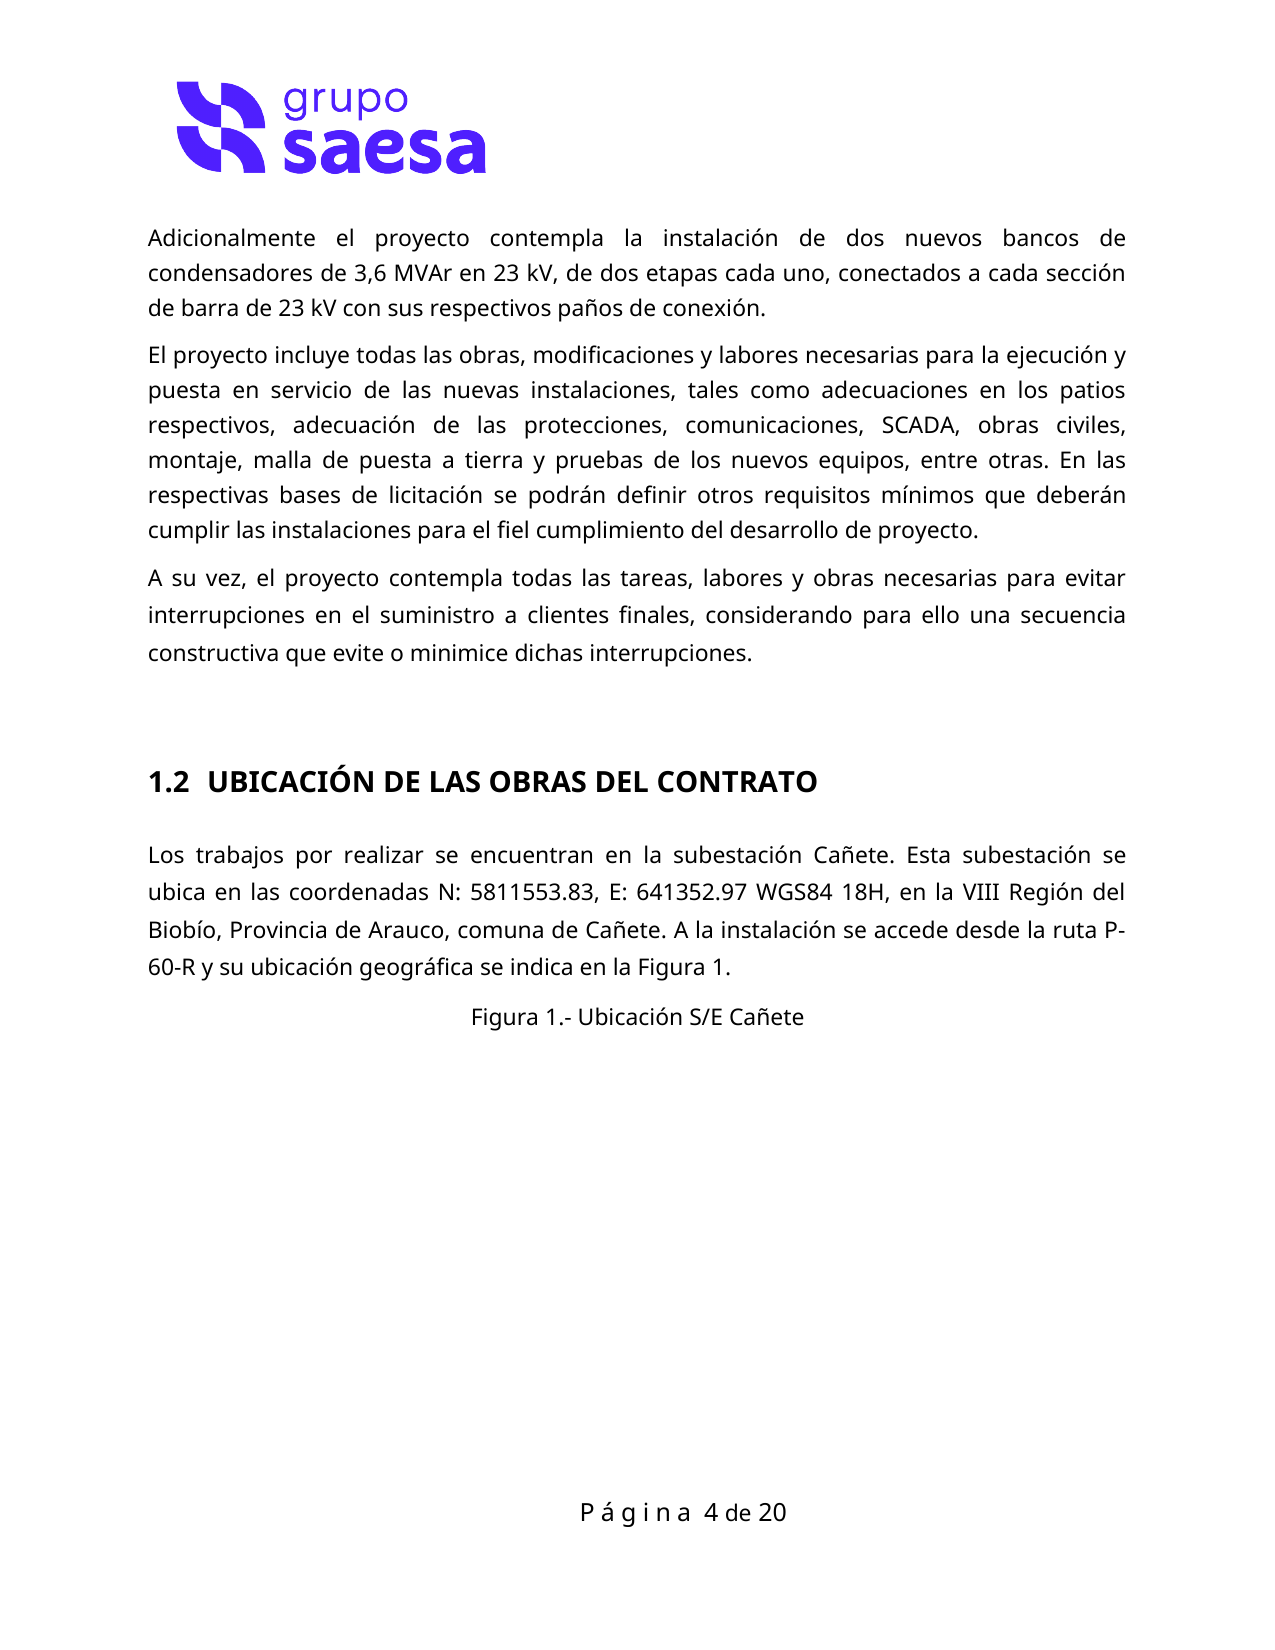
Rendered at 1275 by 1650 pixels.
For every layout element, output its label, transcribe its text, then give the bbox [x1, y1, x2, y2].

text Figura 1.- Ubicación S/E Cañete [148, 1001, 1127, 1032]
text Los trabajos por realizar se encuentran en la subestación Cañete. Esta subestación se ubica en las coordenadas N: 5811553.83, E: 641352.97 WGS84 18H, en la VIII Región del Biobío, Provincia de Arauco, comuna de Cañete. A la instalación se accede desde la ruta P-60-R y su ubicación geográfica se indica en la Figura 1. [148, 839, 1127, 982]
text Adicionalmente el proyecto contempla la instalación de dos nuevos bancos de condensadores de 3,6 MVAr en 23 kV, de dos etapas cada uno, conectados a cada sección de barra de 23 kV con sus respectivos paños de conexión. [148, 221, 1127, 323]
text A su vez, el proyecto contempla todas las tareas, labores y obras necesarias para evitar interrupciones en el suministro a clientes finales, considerando para ello una secuencia constructiva que evite o minimice dichas interrupciones. [148, 561, 1127, 668]
subtitle UBICACIÓN DE LAS OBRAS DEL CONTRATO [148, 761, 1127, 801]
text El proyecto incluye todas las obras, modificaciones y labores necesarias para la ejecución y puesta en servicio de las nuevas instalaciones, tales como adecuaciones en los patios respectivos, adecuación de las protecciones, comunicaciones, SCADA, obras civiles, montaje, malla de puesta a tierra y pruebas de los nuevos equipos, entre otras. En las respectivas bases de licitación se podrán definir otros requisitos mínimos que deberán cumplir las instalaciones para el fiel cumplimiento del desarrollo de proyecto. [148, 339, 1127, 545]
